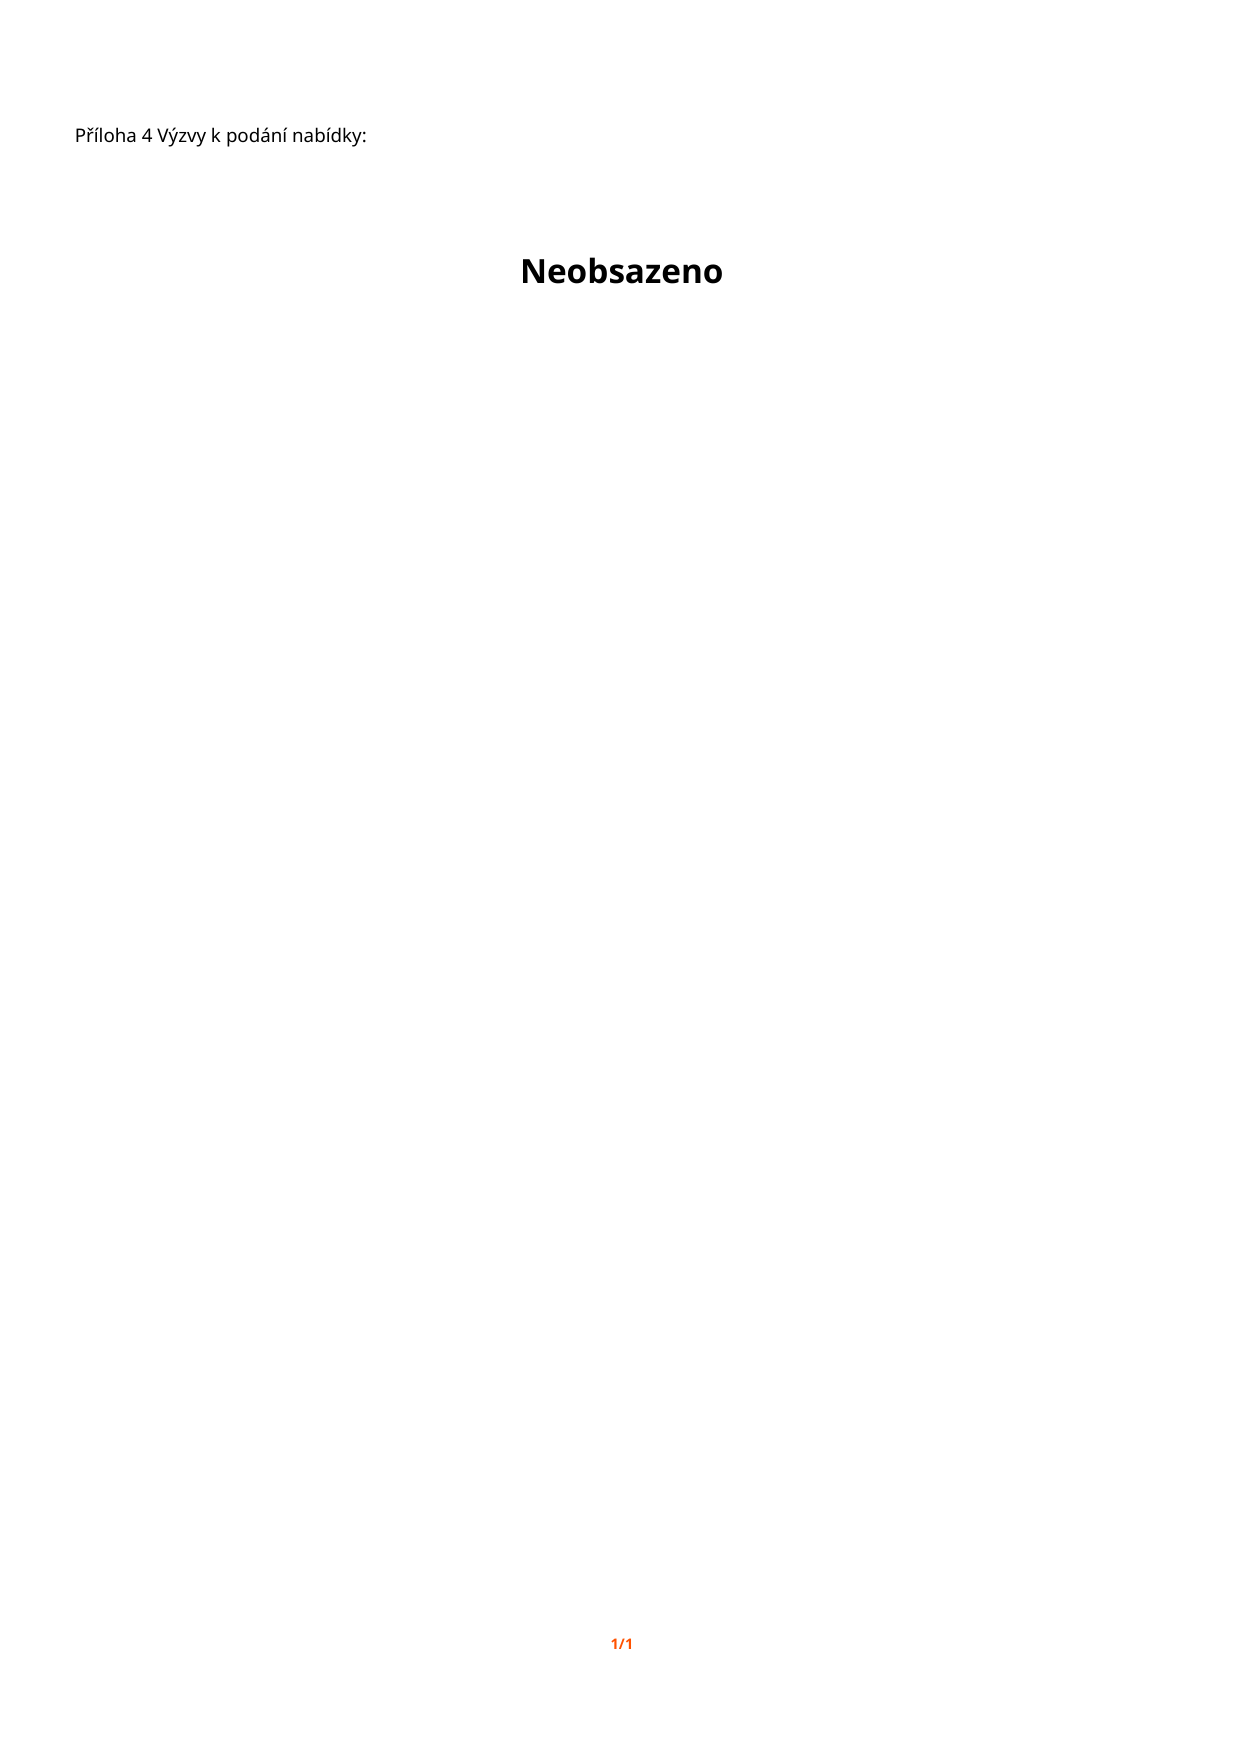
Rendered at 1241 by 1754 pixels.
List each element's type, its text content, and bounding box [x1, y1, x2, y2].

title Neobsazeno [77, 248, 1166, 293]
